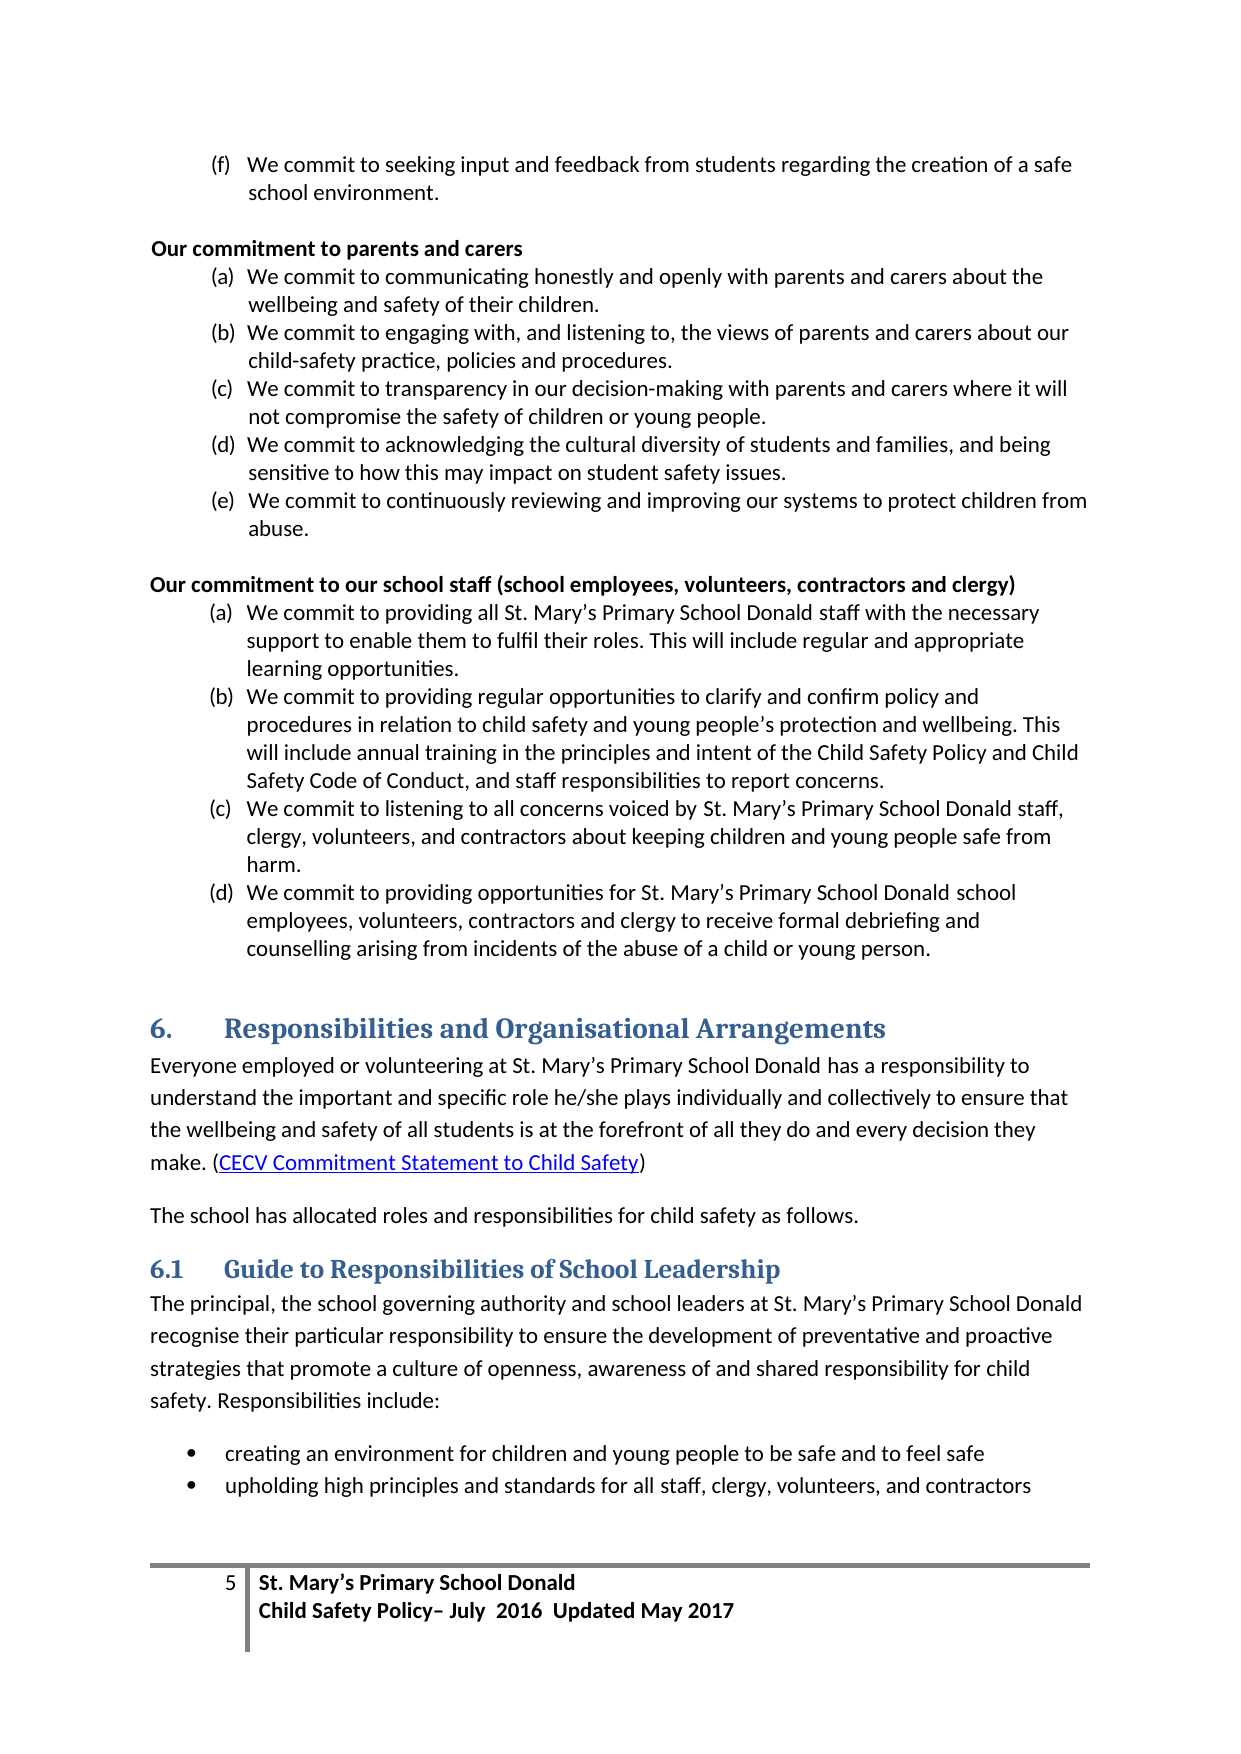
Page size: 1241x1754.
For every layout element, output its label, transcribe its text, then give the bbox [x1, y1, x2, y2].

text The school has allocated roles and responsibilities for child safety as follows. [150, 1201, 1090, 1229]
text Everyone employed or volunteering at St. Mary’s Primary School Donald has a responsibility to understand the important and specific role he/she plays individually and collectively to ensure that the wellbeing and safety of all students is at the forefront of all they do and every decision they make. (CECV Commitment Statement to Child Safety) [150, 1051, 1090, 1176]
list We commit to providing all St. Mary’s Primary School Donald staff with the necessary support to enable them to fulfil their roles. This will include regular and appropriate learning opportunities. [209, 598, 1090, 682]
subtitle 6.1 Guide to Responsibilities of School Leadership [150, 1254, 1090, 1285]
list We commit to providing regular opportunities to clarify and confirm policy and procedures in relation to child safety and young people’s protection and wellbeing. This will include annual training in the principles and intent of the Child Safety Policy and Child Safety Code of Conduct, and staff responsibilities to report concerns. [209, 682, 1090, 794]
list We commit to engaging with, and listening to, the views of parents and carers about our child-safety practice, policies and procedures. [211, 318, 1090, 374]
list upholding high principles and standards for all staff, clergy, volunteers, and contractors [187, 1471, 1090, 1499]
list We commit to acknowledging the cultural diversity of students and families, and being sensitive to how this may impact on student safety issues. [211, 430, 1090, 486]
list We commit to transparency in our decision-making with parents and carers where it will not compromise the safety of children or young people. [211, 374, 1090, 430]
list Our commitment to our school staff (school employees, volunteers, contractors and clergy) [150, 570, 1090, 598]
list Our commitment to parents and carers [151, 234, 1090, 262]
list We commit to communicating honestly and openly with parents and carers about the wellbeing and safety of their children. [211, 262, 1090, 318]
list We commit to seeking input and feedback from students regarding the creation of a safe school environment. [211, 150, 1090, 206]
list We commit to providing opportunities for St. Mary’s Primary School Donald school employees, volunteers, contractors and clergy to receive formal debriefing and counselling arising from incidents of the abuse of a child or young person. [209, 878, 1090, 963]
list creating an environment for children and young people to be safe and to feel safe [187, 1439, 1090, 1467]
list We commit to continuously reviewing and improving our systems to protect children from abuse. [211, 486, 1090, 542]
text The principal, the school governing authority and school leaders at St. Mary’s Primary School Donald recognise their particular responsibility to ensure the development of preventative and proactive strategies that promote a culture of openness, awareness of and shared responsibility for child safety. Responsibilities include: [150, 1289, 1090, 1414]
subtitle Responsibilities and Organisational Arrangements [150, 1013, 1090, 1046]
list We commit to listening to all concerns voiced by St. Mary’s Primary School Donald staff, clergy, volunteers, and contractors about keeping children and young people safe from harm. [209, 794, 1090, 878]
